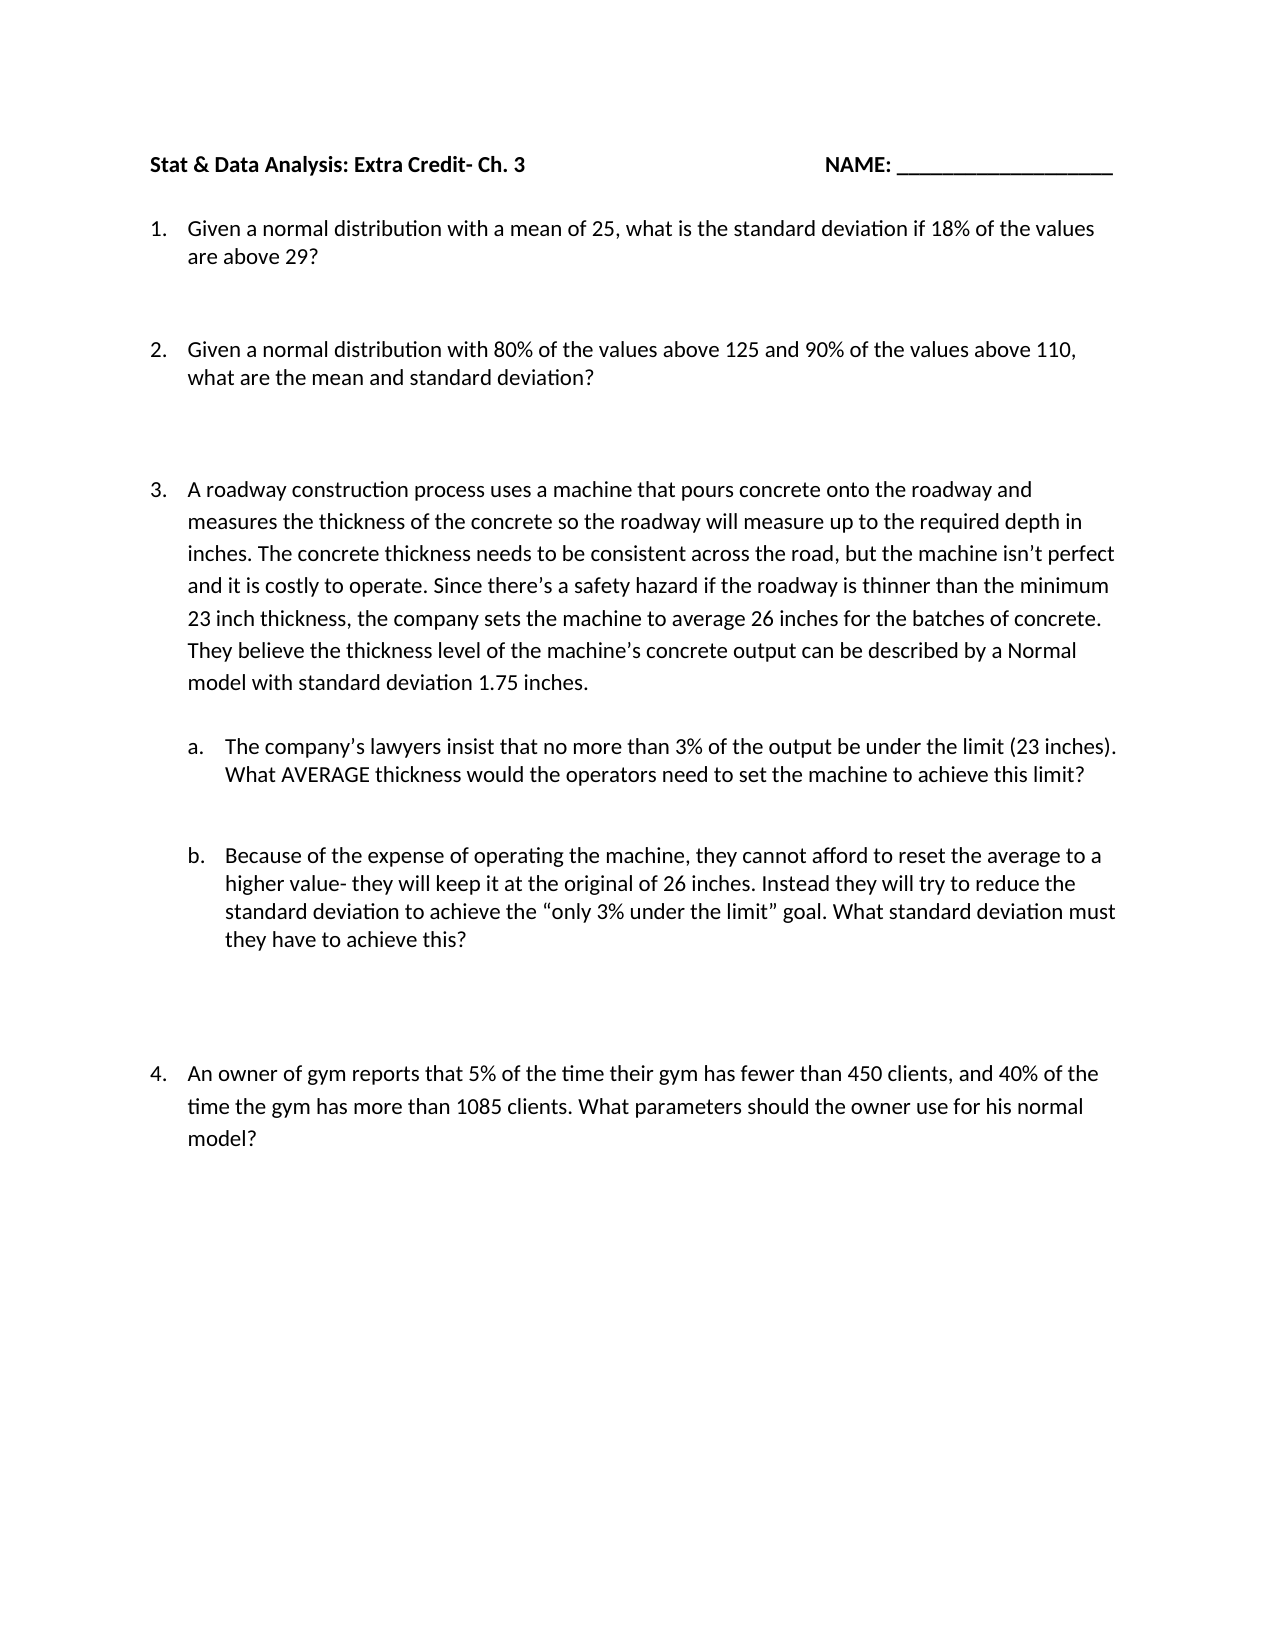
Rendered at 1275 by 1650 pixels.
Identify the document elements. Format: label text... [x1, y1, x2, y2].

list Because of the expense of operating the machine, they cannot afford to reset the average to a higher value- they will keep it at the original of 26 inches. Instead they will try to reduce the standard deviation to achieve the “only 3% under the limit” goal. What standard deviation must they have to achieve this? [187, 841, 1125, 953]
list A roadway construction process uses a machine that pours concrete onto the roadway and measures the thickness of the concrete so the roadway will measure up to the required depth in inches. The concrete thickness needs to be consistent across the road, but the machine isn’t perfect and it is costly to operate. Since there’s a safety hazard if the roadway is thinner than the minimum 23 inch thickness, the company sets the machine to average 26 inches for the batches of concrete. They believe the thickness level of the machine’s concrete output can be described by a Normal model with standard deviation 1.75 inches. [150, 475, 1125, 696]
text Stat & Data Analysis: Extra Credit- Ch. 3 NAME: ___________________ [150, 150, 1125, 178]
list Given a normal distribution with 80% of the values above 125 and 90% of the values above 110, what are the mean and standard deviation? [150, 335, 1125, 391]
list An owner of gym reports that 5% of the time their gym has fewer than 450 clients, and 40% of the time the gym has more than 1085 clients. What parameters should the owner use for his normal model? [150, 1059, 1125, 1152]
list The company’s lawyers insist that no more than 3% of the output be under the limit (23 inches). What AVERAGE thickness would the operators need to set the machine to achieve this limit? [187, 732, 1125, 788]
list Given a normal distribution with a mean of 25, what is the standard deviation if 18% of the values are above 29? [150, 214, 1125, 270]
